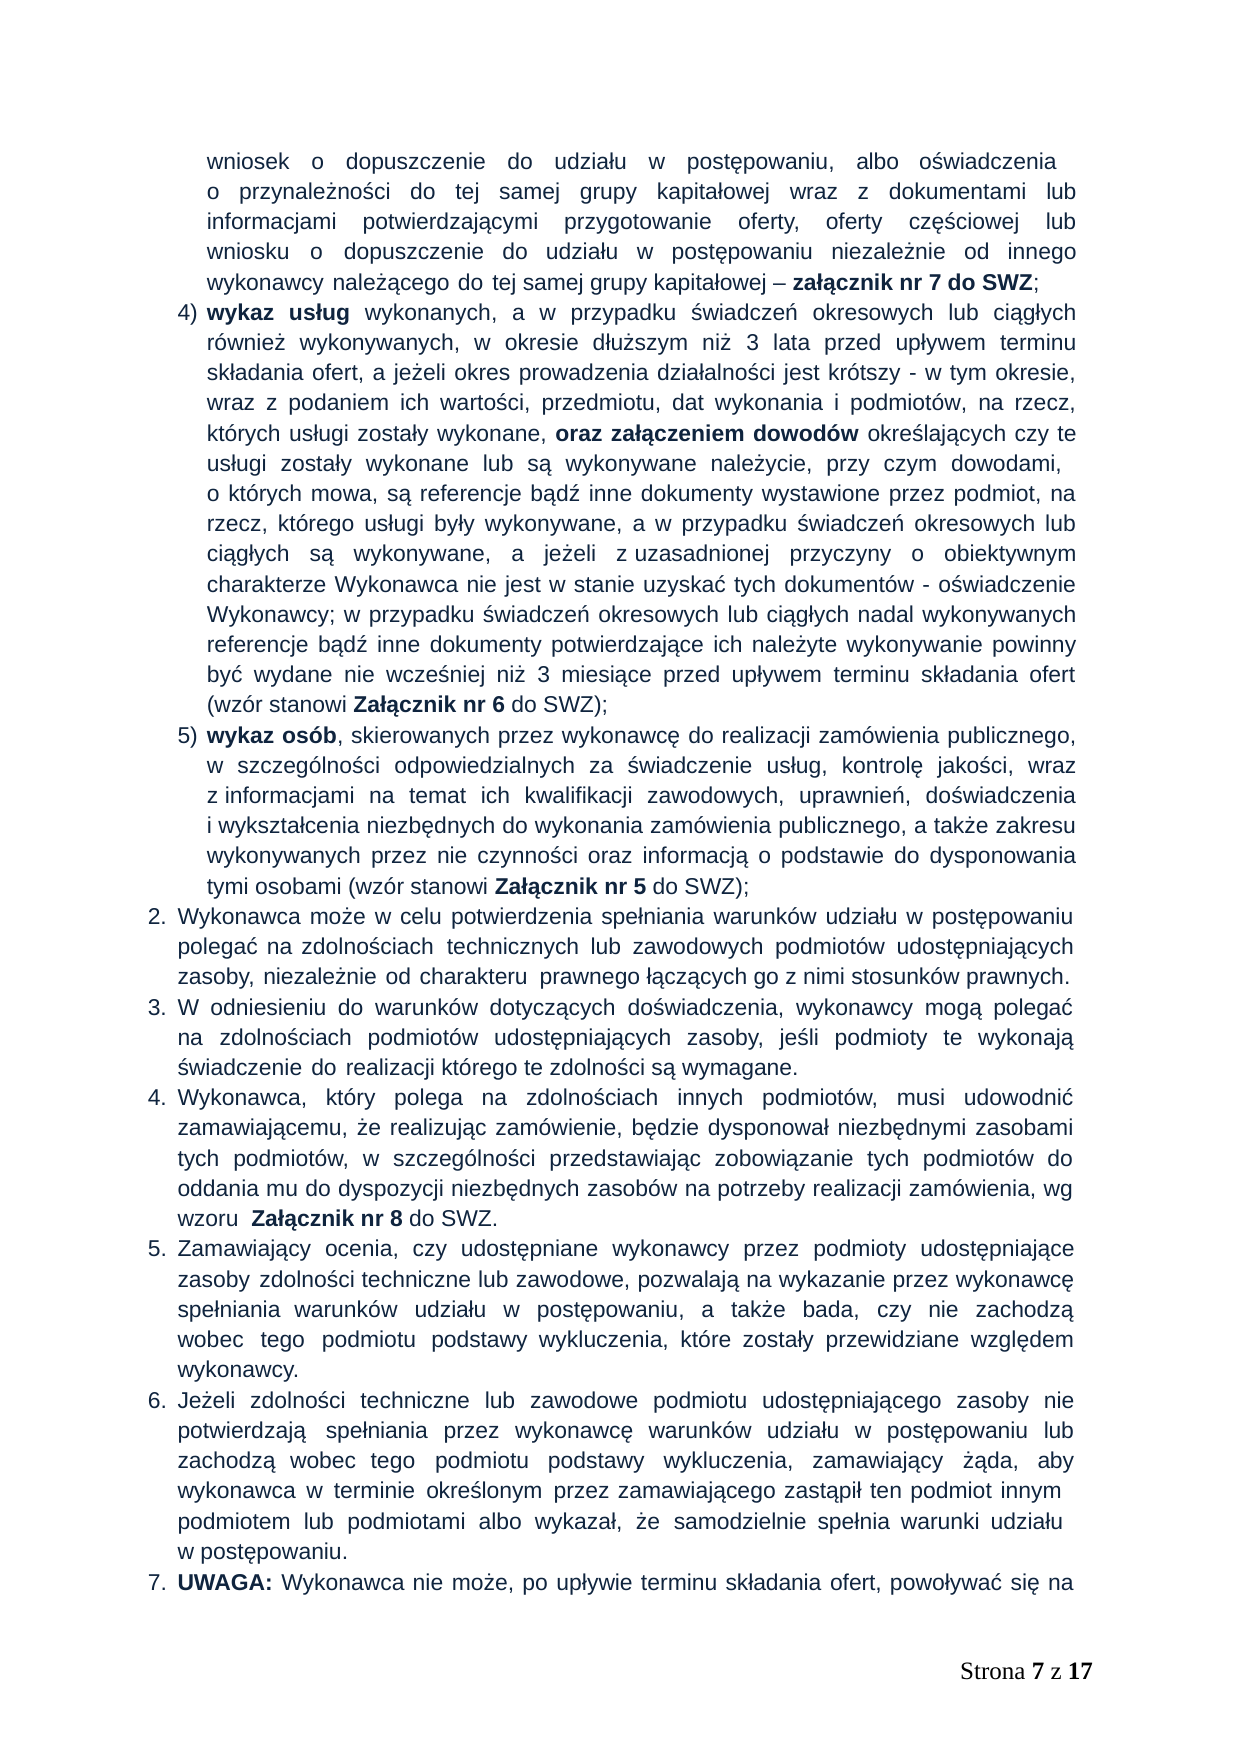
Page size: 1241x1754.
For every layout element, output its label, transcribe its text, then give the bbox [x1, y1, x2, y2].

list wykaz osób, skierowanych przez wykonawcę do realizacji zamówienia publicznego, w szczególności odpowiedzialnych za świadczenie usług, kontrolę jakości, wraz z informacjami na temat ich kwalifikacji zawodowych, uprawnień, doświadczenia i wykształcenia niezbędnych do wykonania zamówienia publicznego, a także zakresu wykonywanych przez nie czynności oraz informacją o podstawie do dysponowania tymi osobami (wzór stanowi Załącznik nr 5 do SWZ); [177, 722, 1077, 899]
list wykaz usług wykonanych, a w przypadku świadczeń okresowych lub ciągłych również wykonywanych, w okresie dłuższym niż 3 lata przed upływem terminu składania ofert, a jeżeli okres prowadzenia działalności jest krótszy - w tym okresie, wraz z podaniem ich wartości, przedmiotu, dat wykonania i podmiotów, na rzecz, których usługi zostały wykonane, oraz załączeniem dowodów określających czy te usługi zostały wykonane lub są wykonywane należycie, przy czym dowodami, o których mowa, są referencje bądź inne dokumenty wystawione przez podmiot, na rzecz, którego usługi były wykonywane, a w przypadku świadczeń okresowych lub ciągłych są wykonywane, a jeżeli z uzasadnionej przyczyny o obiektywnym charakterze Wykonawca nie jest w stanie uzyskać tych dokumentów - oświadczenie Wykonawcy; w przypadku świadczeń okresowych lub ciągłych nadal wykonywanych referencje bądź inne dokumenty potwierdzające ich należyte wykonywanie powinny być wydane nie wcześniej niż 3 miesiące przed upływem terminu składania ofert (wzór stanowi Załącznik nr 6 do SWZ); [177, 299, 1077, 718]
list W odniesieniu do warunków dotyczących doświadczenia, wykonawcy mogą polegać na zdolnościach podmiotów udostępniających zasoby, jeśli podmioty te wykonają świadczenie do realizacji którego te zdolności są wymagane. [148, 993, 1073, 1080]
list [148, 1569, 1074, 1595]
list Wykonawca może w celu potwierdzenia spełniania warunków udziału w postępowaniu polegać na zdolnościach technicznych lub zawodowych podmiotów udostępniających zasoby, niezależnie od charakteru prawnego łączących go z nimi stosunków prawnych. [148, 903, 1073, 989]
list Zamawiający ocenia, czy udostępniane wykonawcy przez podmioty udostępniające zasoby zdolności techniczne lub zawodowe, pozwalają na wykazanie przez wykonawcę spełniania warunków udziału w postępowaniu, a także bada, czy nie zachodzą wobec tego podmiotu podstawy wykluczenia, które zostały przewidziane względem wykonawcy. [148, 1235, 1074, 1383]
text podmiotem lub podmiotami albo wykazał, że samodzielnie spełnia warunki udziału w postępowaniu. [177, 1508, 1074, 1564]
list Wykonawca, który polega na zdolnościach innych podmiotów, musi udowodnić zamawiającemu, że realizując zamówienie, będzie dysponował niezbędnymi zasobami tych podmiotów, w szczególności przedstawiając zobowiązanie tych podmiotów do oddania mu do dyspozycji niezbędnych zasobów na potrzeby realizacji zamówienia, wg wzoru Załącznik nr 8 do SWZ. [148, 1084, 1073, 1231]
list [177, 148, 1077, 295]
list Jeżeli zdolności techniczne lub zawodowe podmiotu udostępniającego zasoby nie potwierdzają spełniania przez wykonawcę warunków udziału w postępowaniu lub zachodzą wobec tego podmiotu podstawy wykluczenia, zamawiający żąda, aby wykonawca w terminie określonym przez zamawiającego zastąpił ten podmiot innym [148, 1387, 1074, 1504]
